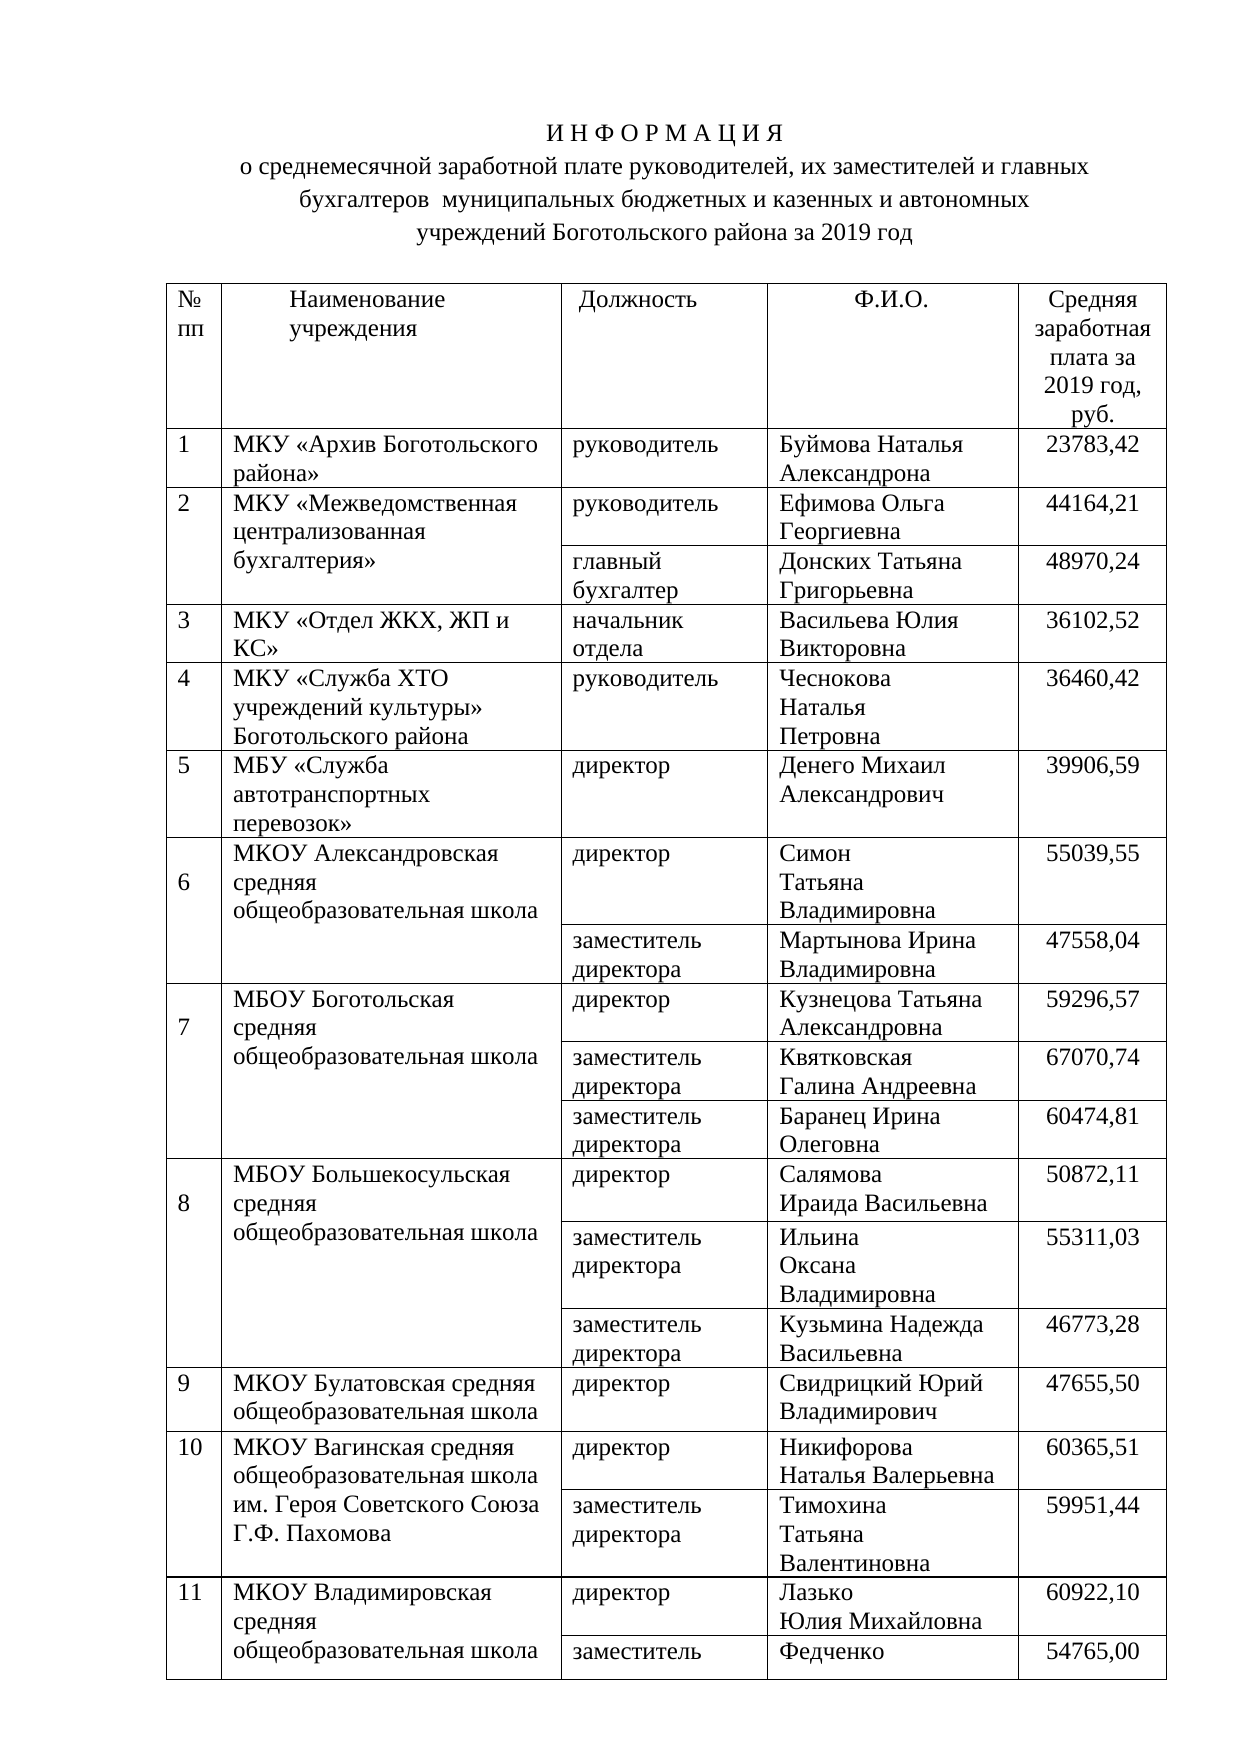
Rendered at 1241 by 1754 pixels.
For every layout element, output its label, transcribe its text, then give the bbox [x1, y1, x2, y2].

table_cell 54765,00 [1019, 1636, 1166, 1679]
table_cell 11 [167, 1578, 221, 1679]
table_cell МКОУ Владимировская средняя общеобразовательная школа [222, 1578, 561, 1679]
table_cell Ефимова Ольга Георгиевна [768, 488, 1018, 545]
table_cell заместитель директора [562, 1101, 767, 1158]
table_cell 2 [167, 488, 221, 604]
table_cell руководитель [562, 429, 767, 487]
table_cell 39906,59 [1019, 751, 1166, 837]
table_cell 48970,24 [1019, 546, 1166, 604]
table_cell Лазько Юлия Михайловна [768, 1578, 1018, 1635]
table_cell Свидрицкий Юрий Владимирович [768, 1368, 1018, 1431]
table_cell МКОУ Вагинская средняя общеобразовательная школа им. Героя Советского Союза Г.Ф. Пахомова [222, 1432, 561, 1576]
table_header № пп [167, 284, 221, 428]
table_cell Салямова Ираида Васильевна [768, 1159, 1018, 1221]
table_cell Квятковская Галина Андреевна [768, 1042, 1018, 1100]
table_cell 6 [167, 838, 221, 983]
table_cell Кузьмина Надежда Васильевна [768, 1309, 1018, 1367]
table_cell 46773,28 [1019, 1309, 1166, 1367]
table_cell МКУ «Межведомственная централизованная бухгалтерия» [222, 488, 561, 604]
table_cell Васильева Юлия Викторовна [768, 605, 1018, 662]
table_cell Денего Михаил Александрович [768, 751, 1018, 837]
table_cell 59296,57 [1019, 984, 1166, 1041]
table_cell заместитель директора [562, 1222, 767, 1308]
table_cell Донских Татьяна Григорьевна [768, 546, 1018, 604]
table_cell Буймова Наталья Александрона [768, 429, 1018, 487]
table_cell 5 [167, 751, 221, 837]
table_cell 7 [167, 984, 221, 1158]
table_cell 10 [167, 1432, 221, 1576]
table_cell МКУ «Архив Боготольского района» [222, 429, 561, 487]
table_cell Тимохина Татьяна Валентиновна [768, 1490, 1018, 1576]
table_cell Кузнецова Татьяна Александровна [768, 984, 1018, 1041]
table_cell 36102,52 [1019, 605, 1166, 662]
table_cell директор [562, 1368, 767, 1431]
text И Н Ф О Р М А Ц И Я [177, 118, 1152, 147]
table_cell директор [562, 1578, 767, 1635]
table_cell МКУ «Отдел ЖКХ, ЖП и КС» [222, 605, 561, 662]
table_cell 67070,74 [1019, 1042, 1166, 1100]
table_cell МКУ «Служба ХТО учреждений культуры» Боготольского района [222, 663, 561, 749]
table_cell Баранец Ирина Олеговна [768, 1101, 1018, 1158]
table_cell 8 [167, 1159, 221, 1367]
table_cell 50872,11 [1019, 1159, 1166, 1221]
table_cell 60365,51 [1019, 1432, 1166, 1489]
table_cell 44164,21 [1019, 488, 1166, 545]
table_cell Симон Татьяна Владимировна [768, 838, 1018, 924]
table_cell директор [562, 838, 767, 924]
table_cell директор [562, 1159, 767, 1221]
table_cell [562, 1636, 767, 1679]
table_cell МБОУ Большекосульская средняя общеобразовательная школа [222, 1159, 561, 1367]
table_header Средняя заработная плата за 2019 год, руб. [1019, 284, 1166, 428]
table_cell 47655,50 [1019, 1368, 1166, 1431]
table_cell 60922,10 [1019, 1578, 1166, 1635]
table_cell 60474,81 [1019, 1101, 1166, 1158]
table_cell директор [562, 984, 767, 1041]
table_cell 3 [167, 605, 221, 662]
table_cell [768, 1636, 1018, 1679]
table_cell Чеснокова Наталья Петровна [768, 663, 1018, 749]
table_cell МБОУ Боготольская средняя общеобразовательная школа [222, 984, 561, 1158]
table_cell заместитель директора [562, 1490, 767, 1576]
table_cell Никифорова Наталья Валерьевна [768, 1432, 1018, 1489]
table_cell начальник отдела [562, 605, 767, 662]
table_cell МБУ «Служба автотранспортных перевозок» [222, 751, 561, 837]
table_cell МКОУ Александровская средняя общеобразовательная школа [222, 838, 561, 983]
table_cell 47558,04 [1019, 925, 1166, 983]
table_cell 55311,03 [1019, 1222, 1166, 1308]
table_cell 59951,44 [1019, 1490, 1166, 1576]
table_cell Мартынова Ирина Владимировна [768, 925, 1018, 983]
table_cell заместитель директора [562, 1042, 767, 1100]
table_cell 9 [167, 1368, 221, 1431]
table_cell 23783,42 [1019, 429, 1166, 487]
table_header Должность [562, 284, 767, 428]
table_cell 4 [167, 663, 221, 749]
table_cell заместитель директора [562, 925, 767, 983]
table_cell руководитель [562, 488, 767, 545]
table_cell главный бухгалтер [562, 546, 767, 604]
table_cell 55039,55 [1019, 838, 1166, 924]
table_cell заместитель директора [562, 1309, 767, 1367]
table_header Ф.И.О. [768, 284, 1018, 428]
table_cell директор [562, 1432, 767, 1489]
table_header Наименование учреждения [222, 284, 561, 428]
table_cell директор [562, 751, 767, 837]
text учреждений Боготольского района за 2019 год [177, 217, 1152, 246]
table_cell Ильина Оксана Владимировна [768, 1222, 1018, 1308]
table_cell руководитель [562, 663, 767, 749]
table_cell 36460,42 [1019, 663, 1166, 749]
text о среднемесячной заработной плате руководителей, их заместителей и главных бухгалтеров муниципальных бюджетных и казенных и автономных [177, 151, 1152, 213]
table_cell 1 [167, 429, 221, 487]
table_cell МКОУ Булатовская средняя общеобразовательная школа [222, 1368, 561, 1431]
